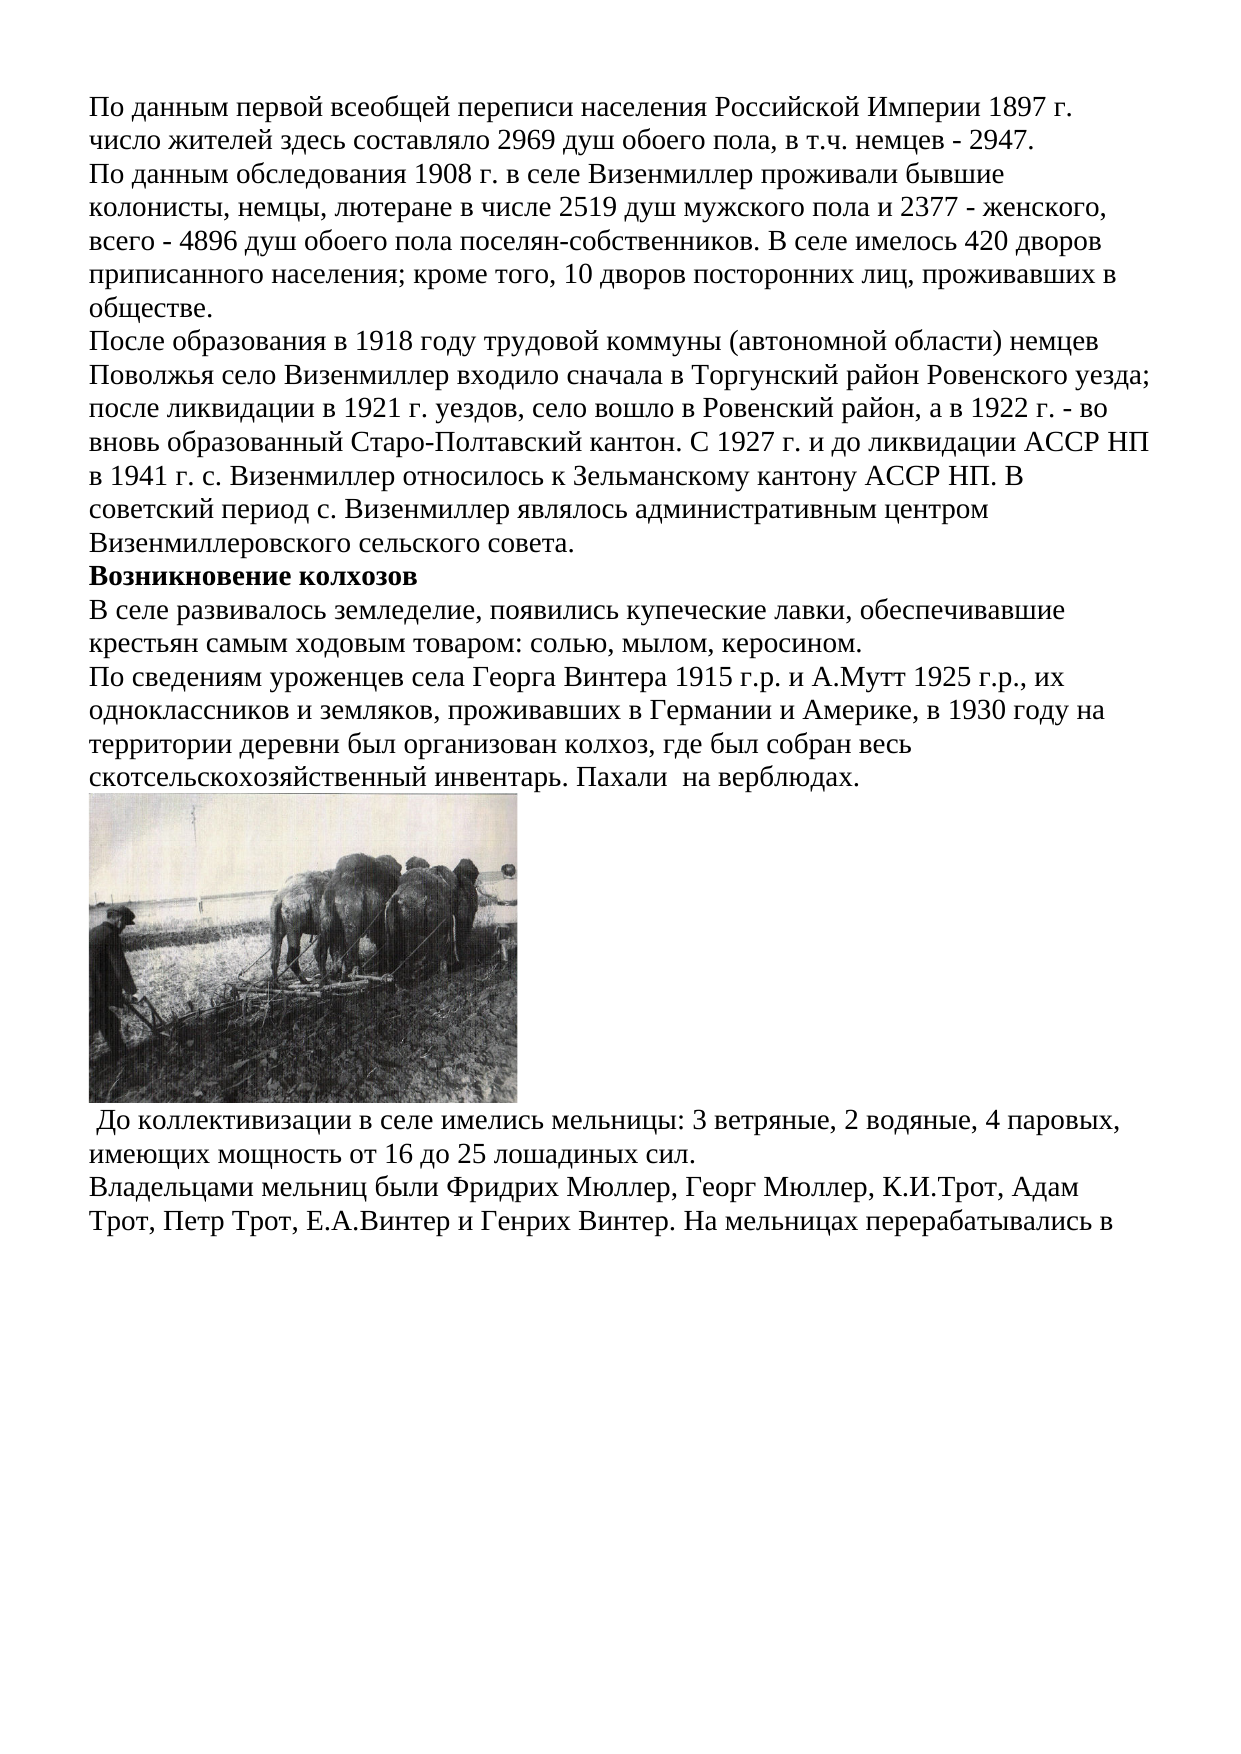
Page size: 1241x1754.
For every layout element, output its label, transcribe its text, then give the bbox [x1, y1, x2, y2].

picture [88, 793, 518, 1103]
text После образования в 1918 году трудовой коммуны (автономной области) немцев Поволжья село Визенмиллер входило сначала в Торгунский район Ровенского уезда; после ликвидации в 1921 г. уездов, село вошло в Ровенский район, а в 1922 г. - во вновь образованный Старо-Полтавский кантон. С 1927 г. и до ликвидации АССР НП в 1941 г. с. Визенмиллер относилось к Зельманскому кантону АССР НП. В советский период с. Визенмиллер являлось административным центром Визенмиллеровского сельского совета. [89, 323, 1152, 558]
text Возникновение колхозов В селе развивалось земледелие, появились купеческие лавки, обеспечивавшие крестьян самым ходовым товаром: солью, мылом, керосином. По сведениям уроженцев села Георга Винтера 1915 г.р. и А.Мутт 1925 г.р., их одноклассников и земляков, проживавших в Германии и Америке, в 1930 году на территории деревни был организован колхоз, где был собран весь скотсельскохозяйственный инвентарь. Пахали на верблюдах. [89, 558, 1152, 1102]
text По данным обследования 1908 г. в селе Визенмиллер проживали бывшие колонисты, немцы, лютеране в числе 2519 душ мужского пола и 2377 - женского, всего - 4896 душ обоего пола поселян-собственников. В селе имелось 420 дворов приписанного населения; кроме того, 10 дворов посторонних лиц, проживавших в обществе. [89, 156, 1152, 323]
text По данным первой всеобщей переписи населения Российской Империи 1897 г. число жителей здесь составляло 2969 душ обоего пола, в т.ч. немцев - 2947. [89, 89, 1152, 156]
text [89, 1102, 1152, 1237]
